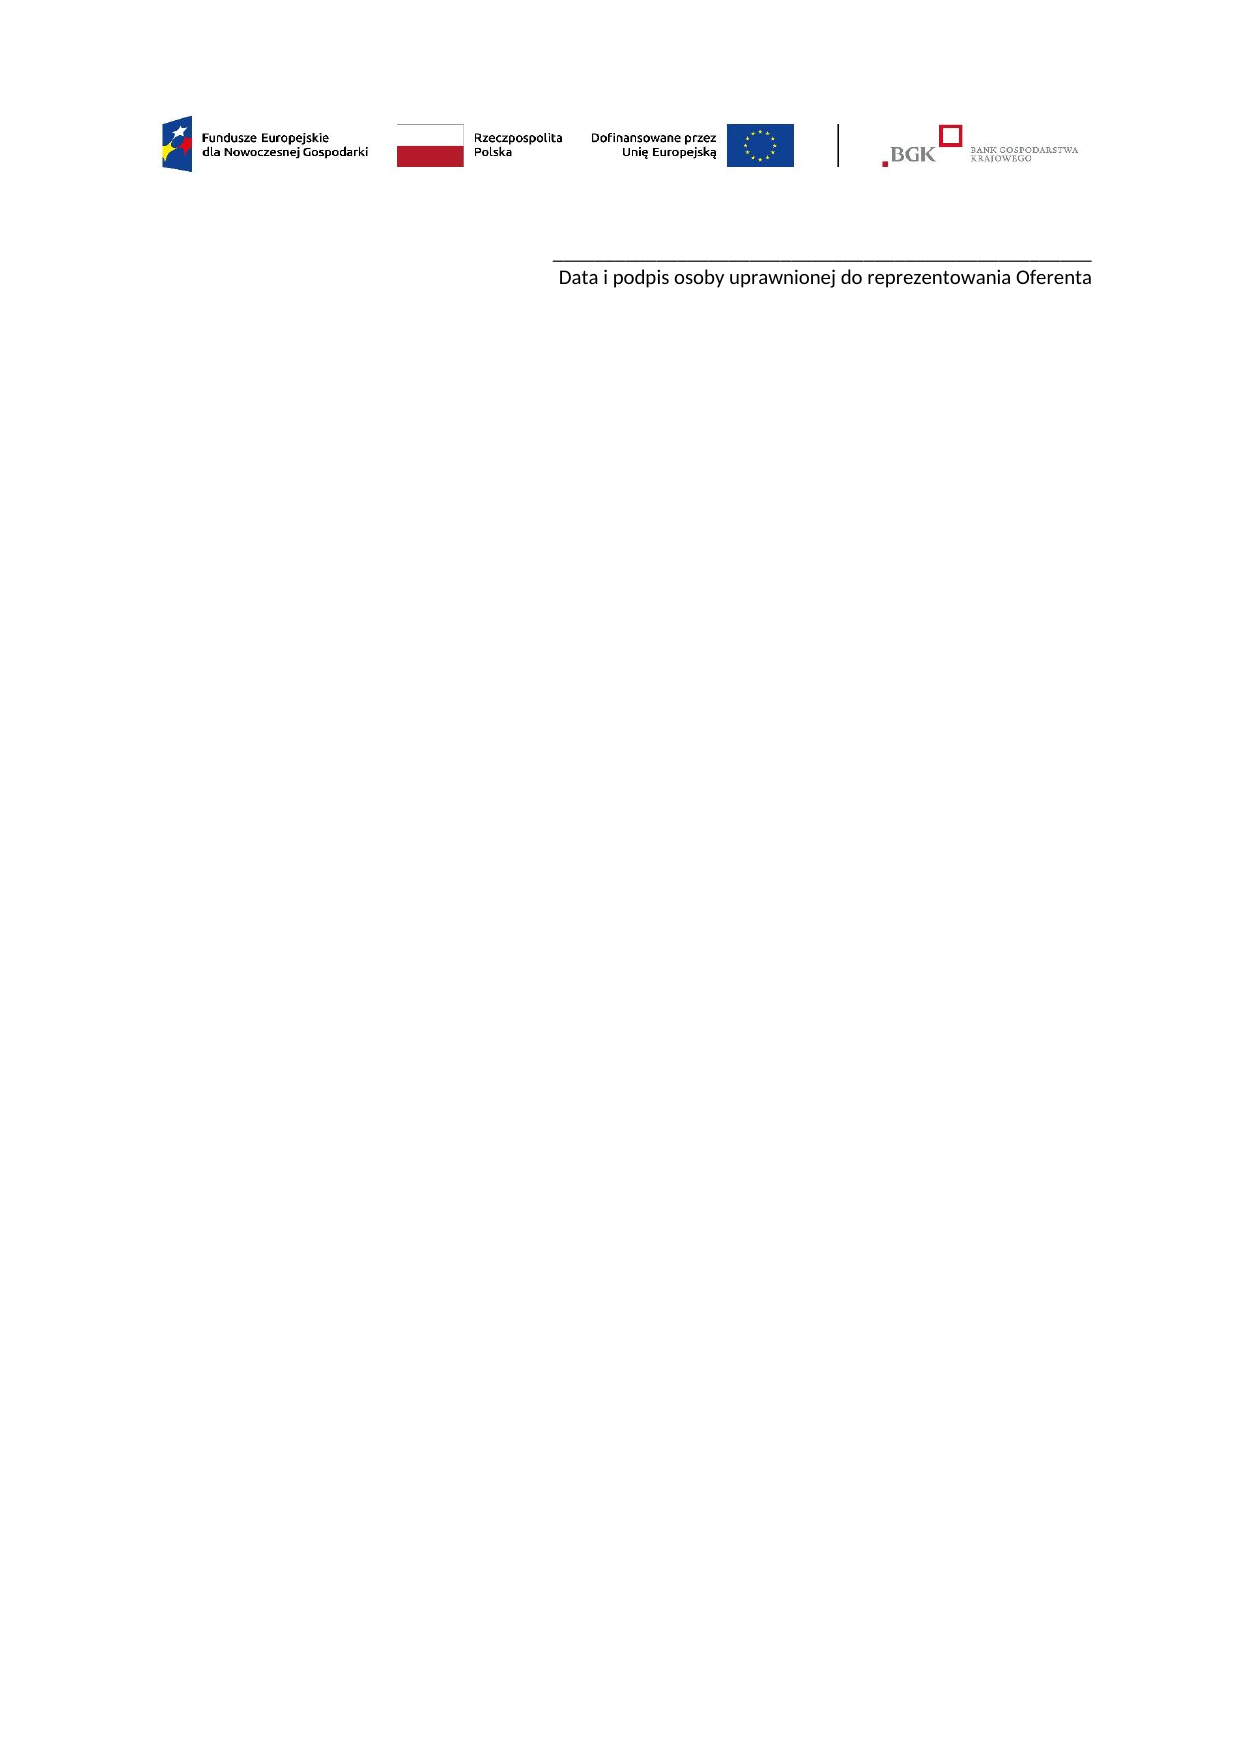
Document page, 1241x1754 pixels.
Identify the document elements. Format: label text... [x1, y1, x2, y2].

text ____________________________________________________ [148, 239, 1092, 264]
picture [147, 101, 1093, 186]
text Data i podpis osoby uprawnionej do reprezentowania Oferenta [148, 264, 1092, 290]
